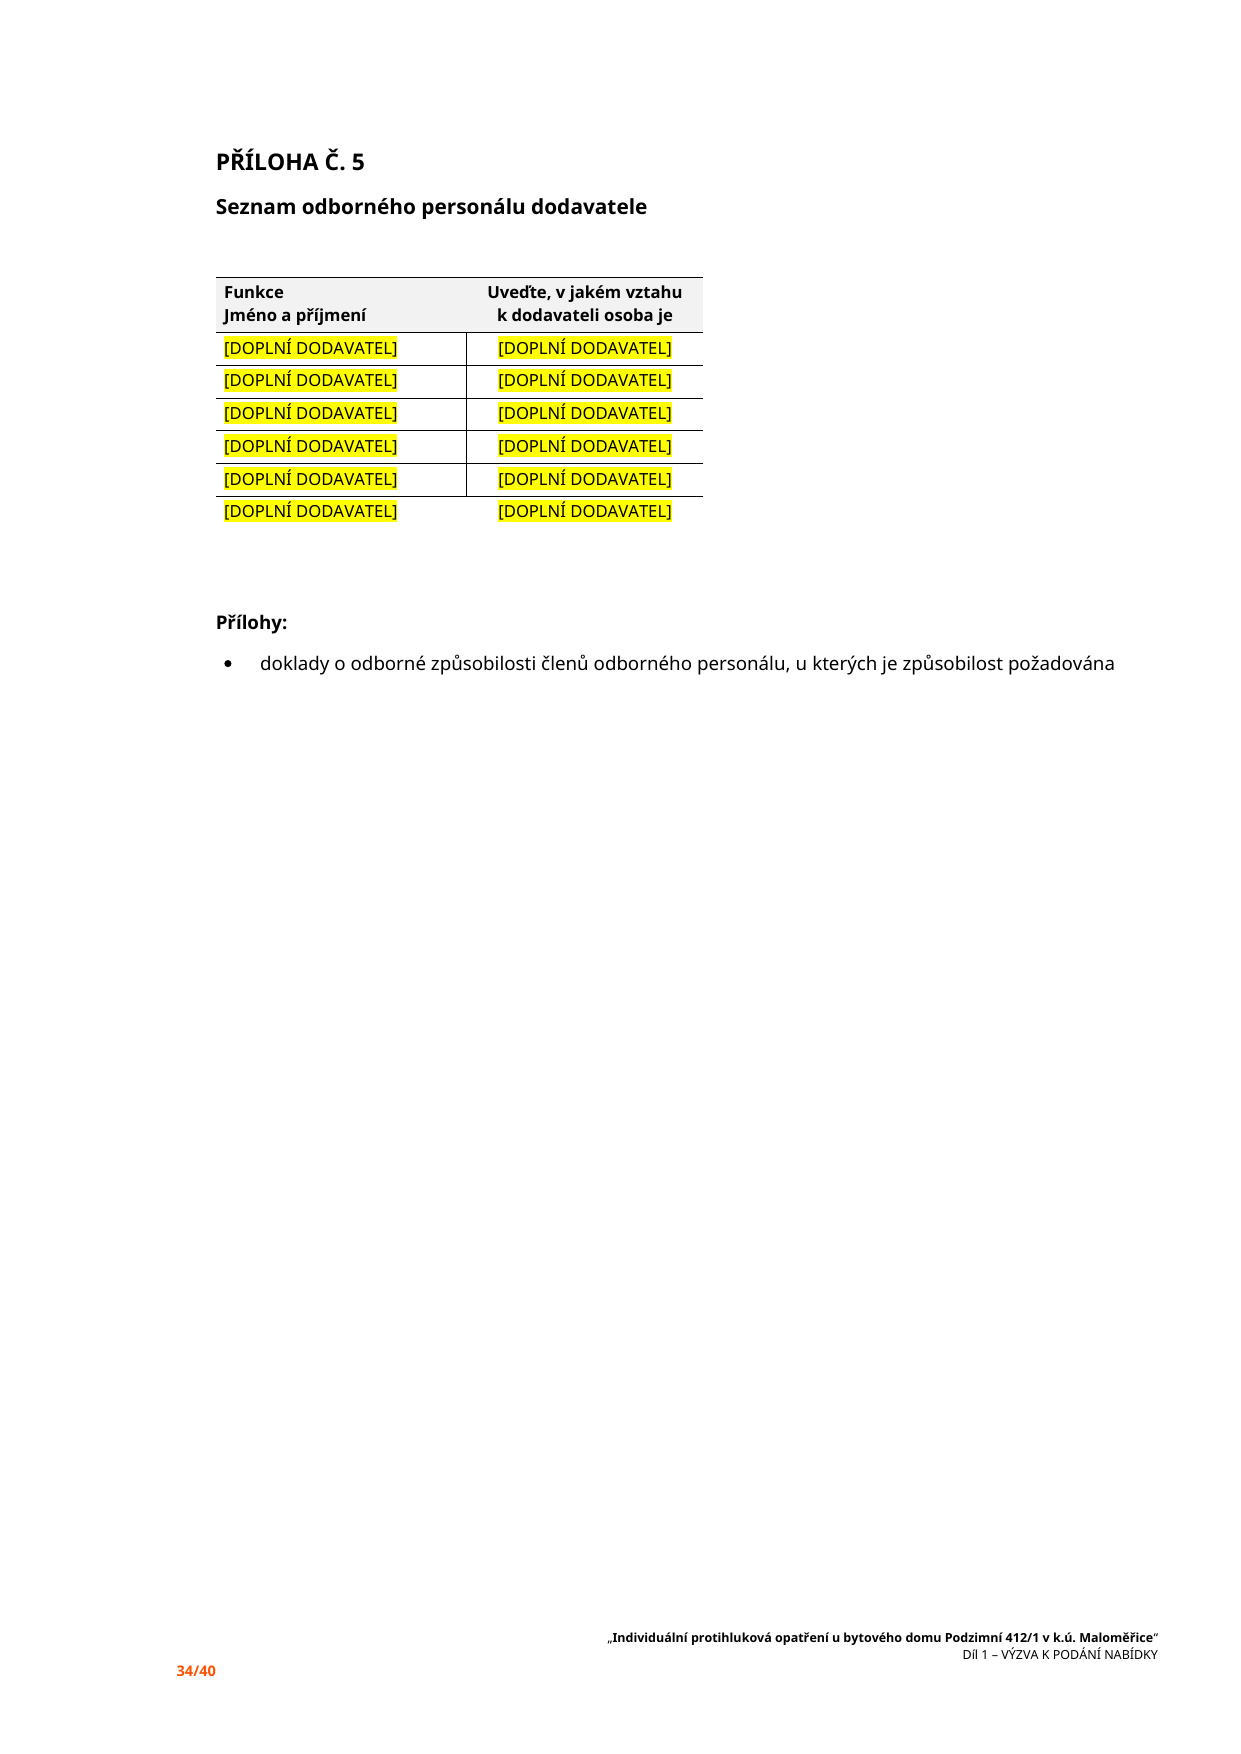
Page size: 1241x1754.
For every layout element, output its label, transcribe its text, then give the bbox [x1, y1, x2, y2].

table_cell [DOPLNÍ DODAVATEL] [216, 431, 466, 463]
table_cell [DOPLNÍ DODAVATEL] [216, 497, 467, 528]
text Seznam odborného personálu dodavatele [216, 192, 1122, 221]
text doklady o odborné způsobilosti členů odborného personálu, u kterých je způsobilost požadována [224, 650, 1122, 676]
table_cell [DOPLNÍ DODAVATEL] [216, 366, 466, 398]
text Příloha č. 5 [216, 146, 1122, 177]
text Přílohy: [216, 609, 1122, 635]
table_header Funkce Jméno a příjmení [216, 278, 467, 332]
table_cell [DOPLNÍ DODAVATEL] [216, 333, 466, 365]
table_cell [DOPLNÍ DODAVATEL] [216, 399, 466, 430]
table_cell [DOPLNÍ DODAVATEL] [467, 366, 703, 398]
table_cell [DOPLNÍ DODAVATEL] [467, 464, 703, 496]
table_header Uveďte, v jakém vztahu k dodavateli osoba je [467, 278, 703, 332]
table_cell [DOPLNÍ DODAVATEL] [467, 333, 703, 365]
table_cell [DOPLNÍ DODAVATEL] [467, 399, 703, 430]
table_cell [DOPLNÍ DODAVATEL] [467, 497, 703, 528]
table_cell [DOPLNÍ DODAVATEL] [467, 431, 703, 463]
table_cell [DOPLNÍ DODAVATEL] [216, 464, 466, 496]
